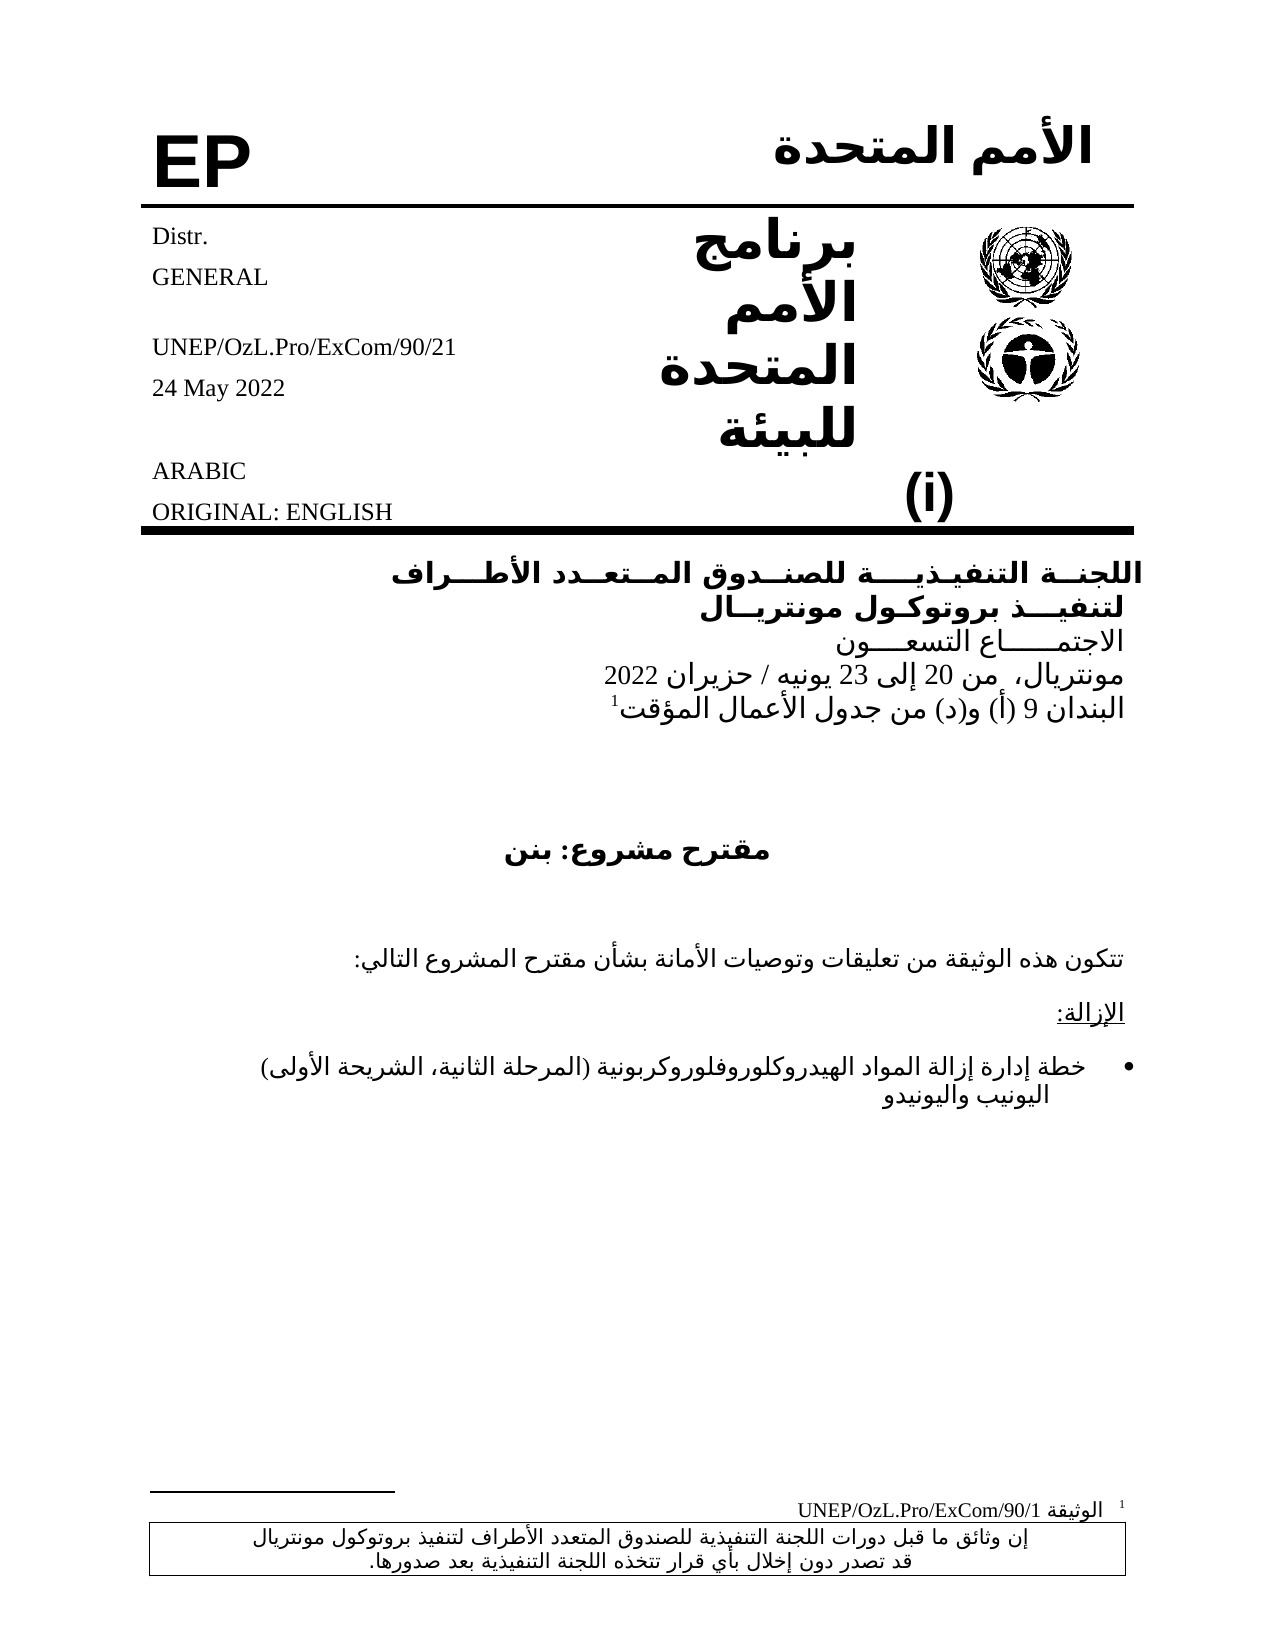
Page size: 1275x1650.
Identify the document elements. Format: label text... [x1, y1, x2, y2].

subtitle خطة إدارة إزالة المواد الهيدروكلوروفلوروكربونية (المرحلة الثانية، الشريحة الأولى) اليونيب واليونيدو [150, 1052, 1124, 1109]
table_cell [918, 208, 1134, 526]
subtitle الإزالة: [150, 998, 1124, 1027]
subtitle تتكون هذه الوثيقة من تعليقات وتوصيات الأمانة بشأن مقترح المشروع التالي: [150, 944, 1124, 973]
text الاجتمــــــاع التسعــــون [150, 624, 1124, 657]
text لتنفيـــذ بروتوكـول مونتريــال [150, 590, 1125, 624]
table_header EP [141, 117, 600, 203]
picture [973, 313, 1082, 405]
table_cell برنامج الأمم المتحدة للبيئة ل [564, 208, 918, 526]
table_header الأمم المتحدة [600, 117, 1134, 203]
table_cell Distr. GENERAL UNEP/OzL.Pro/ExCom/90/21 24 May 2022 ARABIC ORIGINAL: ENGLISH [141, 208, 563, 526]
text اللجنــة التنفيـذيــــة للصنــدوق المــتعــدد الأطـــراف [150, 556, 1125, 590]
text البندان 9 (أ) و(د) من جدول الأعمال المؤقت [150, 691, 1125, 724]
subtitle مقترح مشروع: بنن [150, 832, 1124, 866]
subtitle مونتريال، من 20 إلى 23 يونيه / حزيران 2022 [150, 657, 1124, 691]
